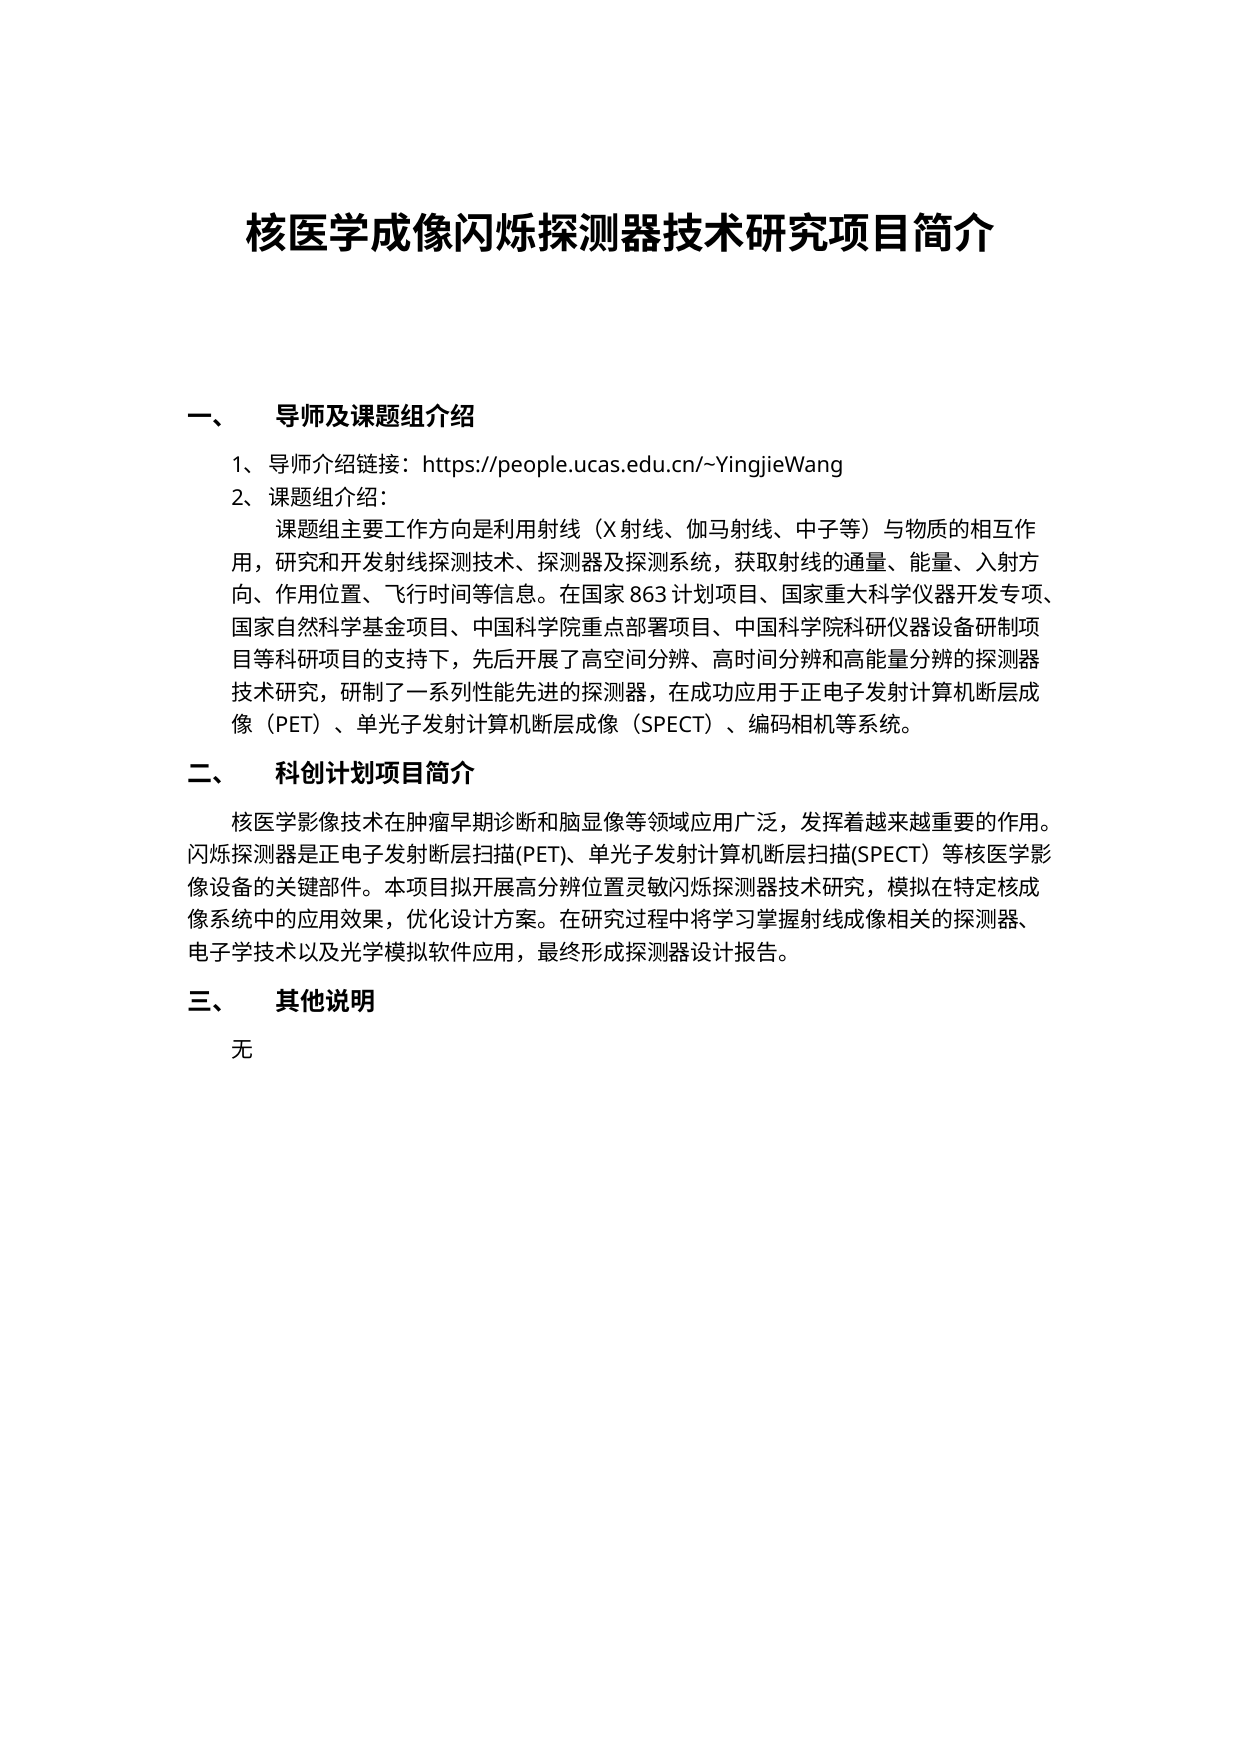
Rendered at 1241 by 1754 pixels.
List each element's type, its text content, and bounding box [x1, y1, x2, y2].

text 无 [187, 1032, 1053, 1064]
list 课题组介绍： [231, 479, 1053, 512]
list 导师介绍链接：https://people.ucas.edu.cn/~YingjieWang [231, 447, 1053, 479]
list 其他说明 [187, 967, 1053, 1032]
text 课题组主要工作方向是利用射线（X射线、伽马射线、中子等）与物质的相互作用，研究和开发射线探测技术、探测器及探测系统，获取射线的通量、能量、入射方向、作用位置、飞行时间等信息。在国家863计划项目、国家重大科学仪器开发专项、国家自然科学基金项目、中国科学院重点部署项目、中国科学院科研仪器设备研制项目等科研项目的支持下，先后开展了高空间分辨、高时间分辨和高能量分辨的探测器技术研究，研制了一系列性能先进的探测器，在成功应用于正电子发射计算机断层成像（PET）、单光子发射计算机断层成像（SPECT）、编码相机等系统。 [231, 512, 1053, 739]
subtitle 核医学成像闪烁探测器技术研究项目简介 [187, 197, 1053, 262]
list 科创计划项目简介 [187, 739, 1053, 804]
text 核医学影像技术在肿瘤早期诊断和脑显像等领域应用广泛，发挥着越来越重要的作用。闪烁探测器是正电子发射断层扫描(PET)、单光子发射计算机断层扫描(SPECT）等核医学影像设备的关键部件。本项目拟开展高分辨位置灵敏闪烁探测器技术研究，模拟在特定核成像系统中的应用效果，优化设计方案。在研究过程中将学习掌握射线成像相关的探测器、电子学技术以及光学模拟软件应用，最终形成探测器设计报告。 [187, 804, 1053, 967]
list 导师及课题组介绍 [187, 382, 1053, 447]
